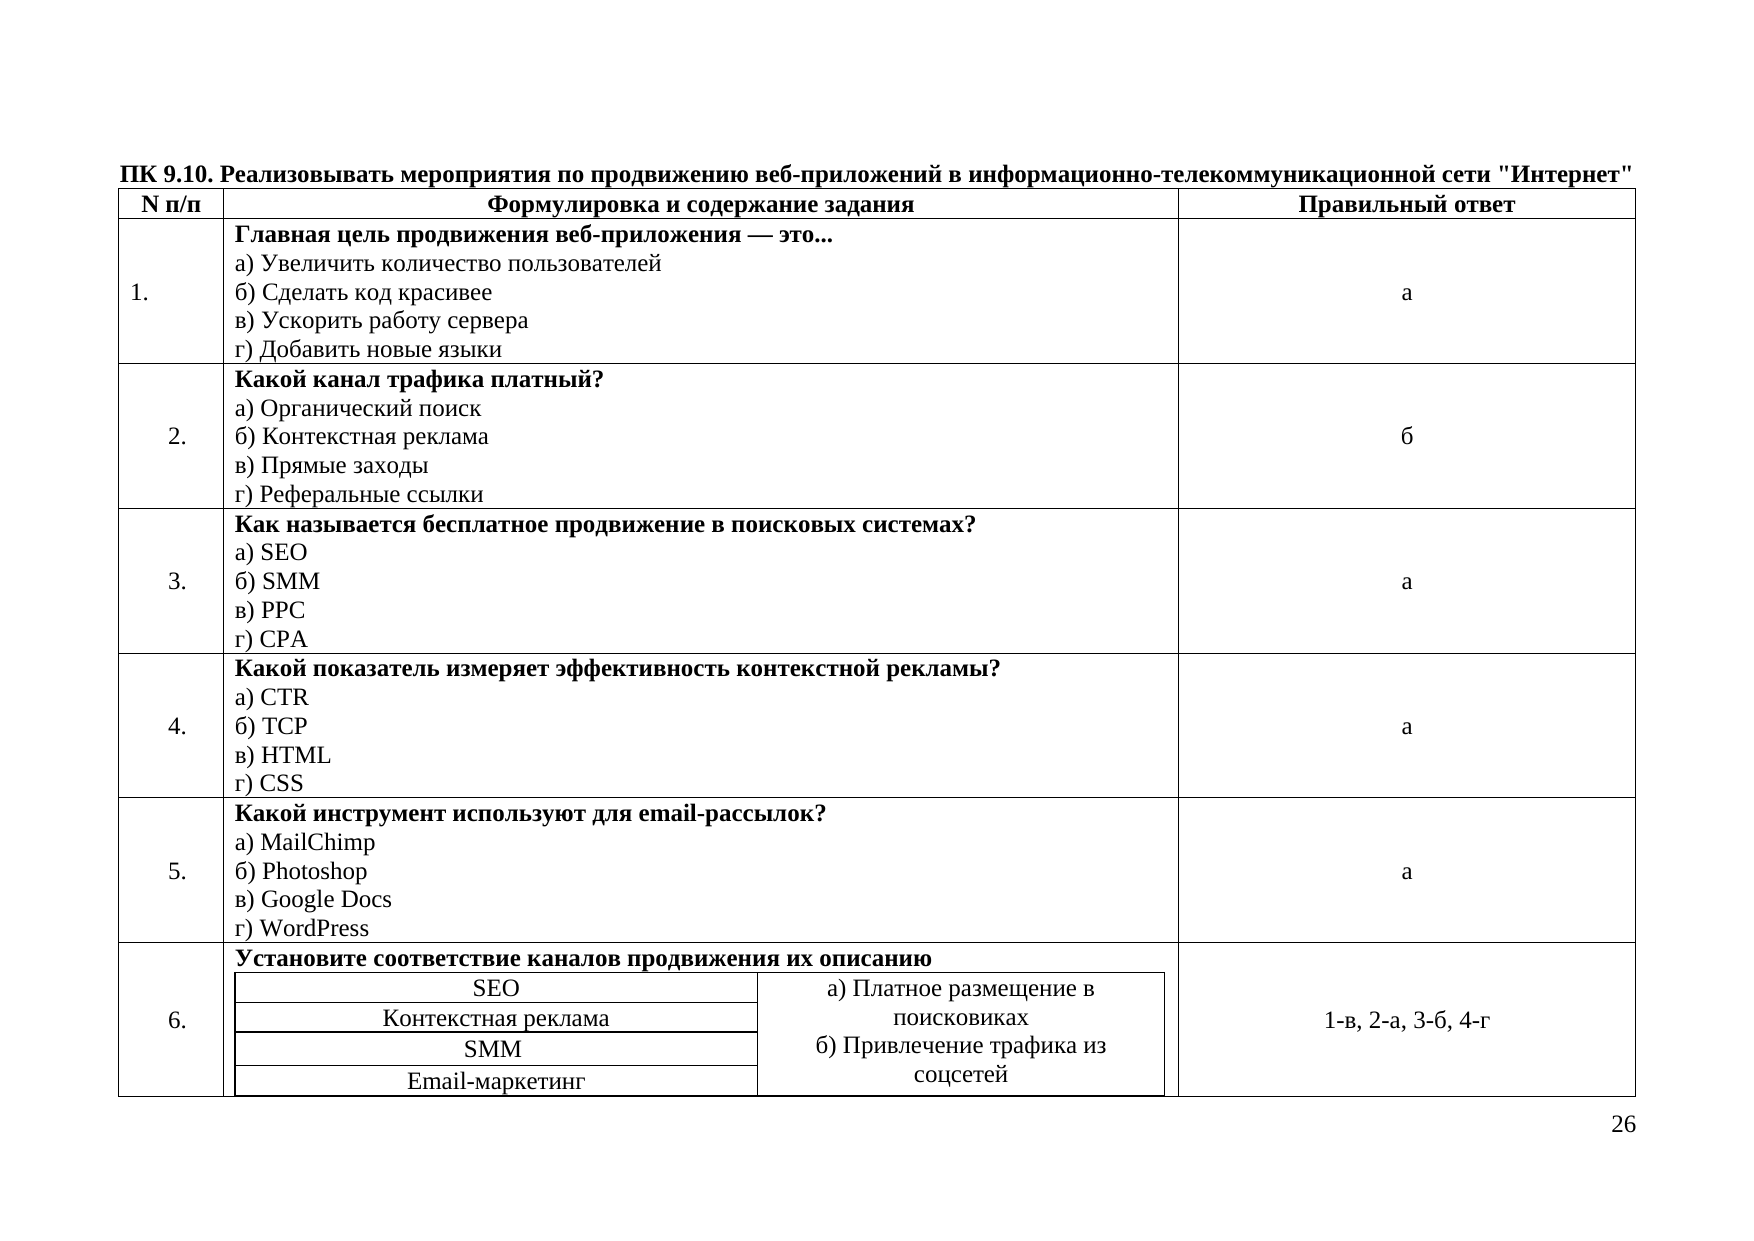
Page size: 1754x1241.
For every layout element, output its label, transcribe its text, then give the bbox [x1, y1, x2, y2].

table_cell [119, 509, 223, 652]
text ПК 9.10. Реализовывать мероприятия по продвижению веб-приложений в информационно-телекоммуникационной сети "Интернет" [118, 159, 1636, 188]
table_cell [224, 943, 1178, 1096]
table_cell Как называется бесплатное продвижение в поисковых системах? а) SEO б) SMM в) PPC г) CPA [224, 509, 1178, 652]
table_header Формулировка и содержание задания [224, 189, 1178, 218]
table_cell Главная цель продвижения веб-приложения — это... а) Увеличить количество пользователей б) Сделать код красивее в) Ускорить работу сервера г) Добавить новые языки [224, 219, 1178, 363]
table_cell 1. [119, 219, 223, 363]
table_header Правильный ответ [1179, 189, 1635, 218]
table_cell а [1179, 219, 1635, 363]
table_cell Какой инструмент используют для email-рассылок? а) MailChimp б) Photoshop в) Google Docs г) WordPress [224, 798, 1178, 942]
table_cell Какой канал трафика платный? а) Органический поиск б) Контекстная реклама в) Прямые заходы г) Реферальные ссылки [224, 364, 1178, 508]
table_cell [119, 943, 223, 1096]
table_cell Какой показатель измеряет эффективность контекстной рекламы? а) CTR б) TCP в) HTML г) CSS [224, 654, 1178, 797]
table_cell [119, 798, 223, 942]
table_header N п/п [119, 189, 223, 218]
table_cell б [1179, 364, 1635, 508]
table_cell а [1179, 654, 1635, 797]
table_cell 1-в, 2-а, 3-б, 4-г [1179, 943, 1635, 1096]
table_cell а [1179, 509, 1635, 652]
table_cell [119, 654, 223, 797]
table_cell [119, 364, 223, 508]
table_cell а [1179, 798, 1635, 942]
